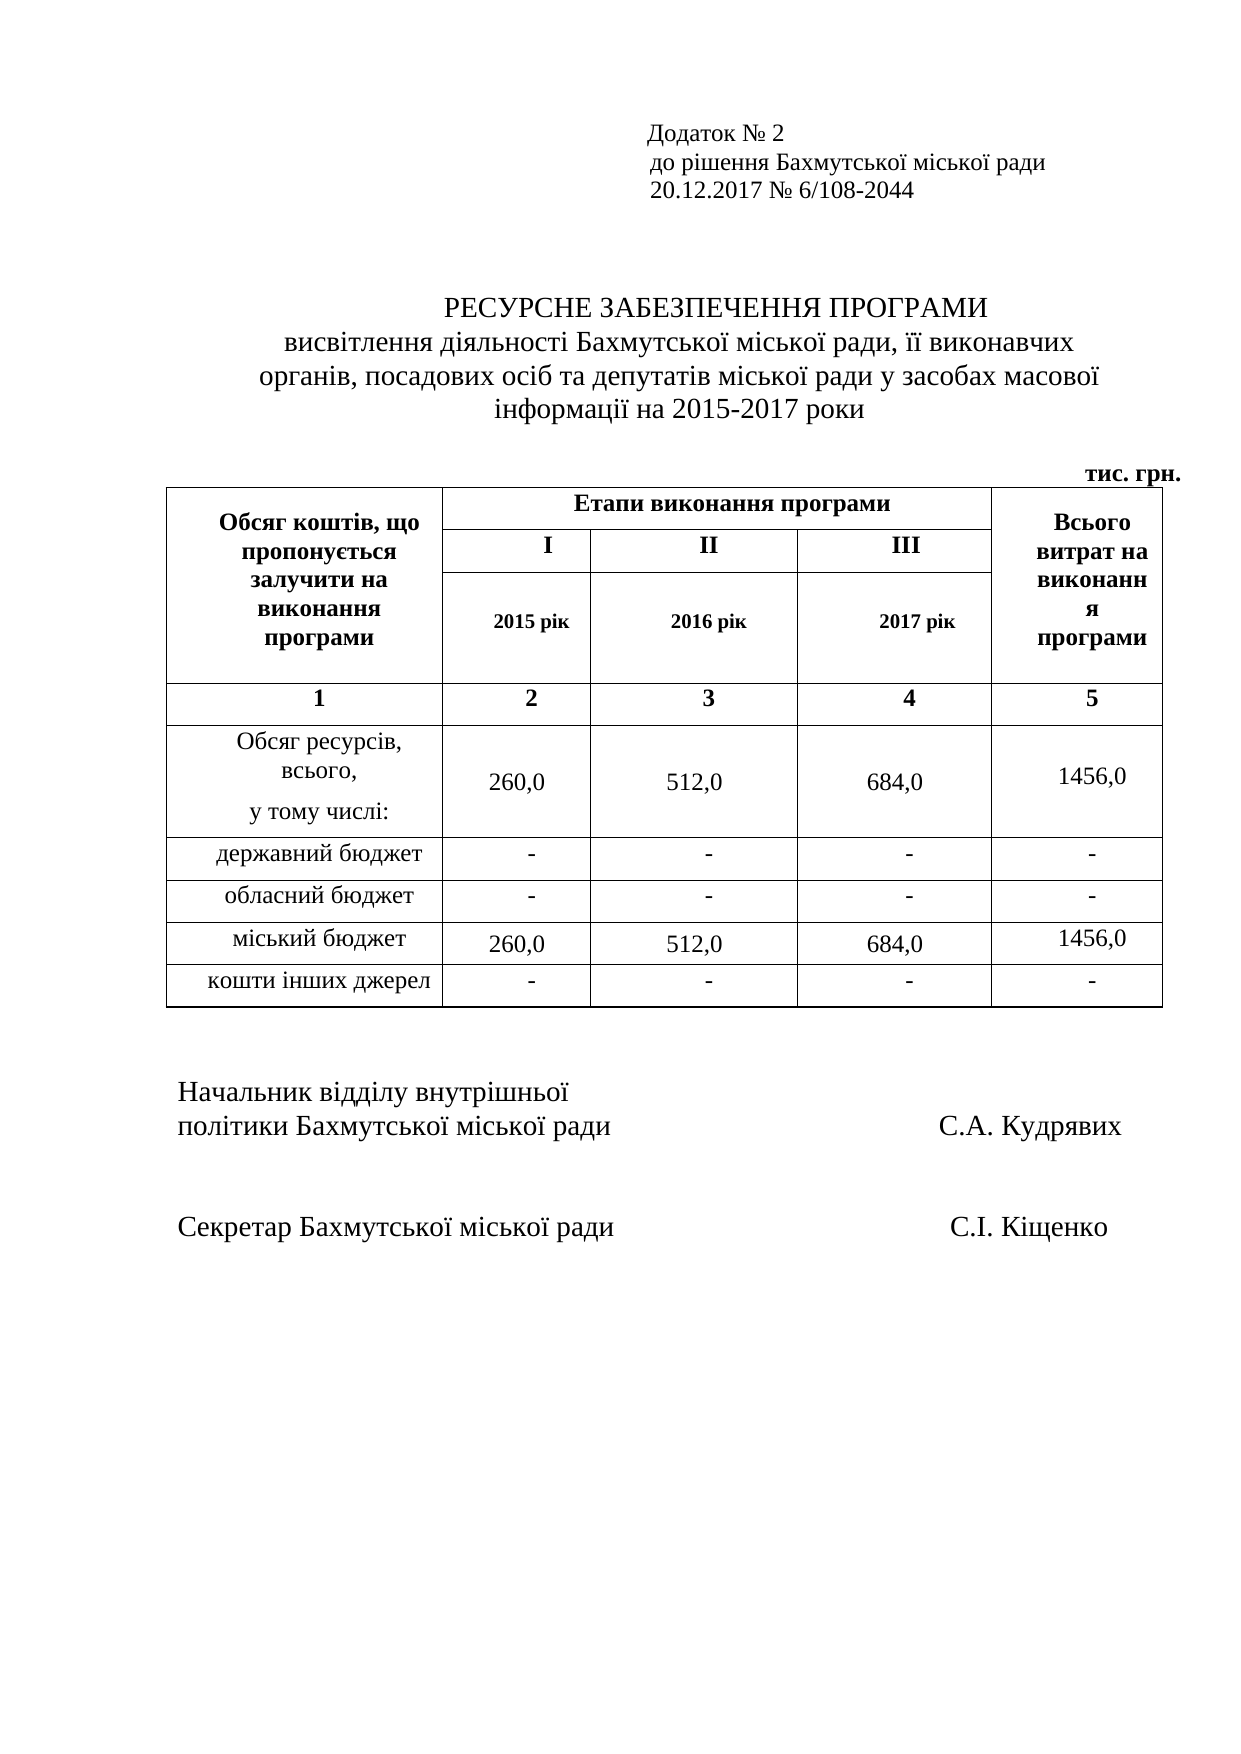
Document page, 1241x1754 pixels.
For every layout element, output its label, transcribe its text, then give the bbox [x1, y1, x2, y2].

text 20.12.2017 № 6/108-2044 [576, 176, 1228, 204]
table_cell 684,0 [798, 923, 991, 964]
text тис. грн. [177, 458, 1181, 487]
table_cell І [443, 530, 590, 572]
table_cell 1 [167, 684, 442, 725]
text Додаток № 2 [177, 118, 1167, 147]
table_cell - [992, 881, 1162, 922]
text інформації на 2015-2017 роки [177, 391, 1181, 425]
table_cell - [798, 965, 991, 1006]
text РЕСУРСНЕ ЗАБЕЗПЕЧЕННЯ ПРОГРАМИ [177, 291, 1181, 324]
table_cell 4 [798, 684, 991, 725]
table_cell міський бюджет [167, 923, 442, 964]
table_cell - [591, 965, 797, 1006]
table_cell обласний бюджет [167, 881, 442, 922]
table_cell 260,0 [443, 726, 590, 837]
table_cell державний бюджет [167, 838, 442, 879]
text до рішення Бахмутської міської ради [650, 147, 1167, 176]
table_cell 2016 рік [591, 573, 797, 682]
table_cell - [591, 838, 797, 879]
table_cell - [443, 838, 590, 879]
table_cell 2 [443, 684, 590, 725]
table_header Обсяг коштів, що пропонується залучити на виконання програми [167, 488, 442, 682]
text органів, посадових осіб та депутатів міської ради у засобах масової [177, 358, 1181, 391]
table_cell - [798, 881, 991, 922]
table_cell Обсяг ресурсів, всього, у тому числі: [167, 726, 442, 837]
text політики Бахмутської міської ради С.А. Кудрявих [177, 1108, 1181, 1142]
table_cell 2017 рік [798, 573, 960, 682]
table_cell ІІІ [798, 530, 960, 572]
table_cell 5 [992, 684, 1162, 725]
table_cell 512,0 [591, 726, 797, 837]
text Начальник відділу внутрішньої [177, 1074, 1181, 1108]
table_cell 684,0 [798, 726, 991, 837]
text висвітлення діяльності Бахмутської міської ради, її виконавчих [177, 324, 1181, 358]
table_cell [960, 573, 991, 682]
table_cell - [798, 838, 991, 879]
table_cell ІІ [591, 530, 797, 572]
table_cell - [992, 965, 1162, 1006]
table_cell - [591, 881, 797, 922]
table_cell - [443, 881, 590, 922]
table_cell 512,0 [591, 923, 797, 964]
table_cell - [443, 965, 590, 1006]
table_cell 1456,0 [992, 726, 1162, 837]
text Секретар Бахмутської міської ради С.І. Кіщенко [177, 1209, 1181, 1242]
table_cell 2015 рік [443, 573, 590, 682]
table_cell 1456,0 [992, 923, 1162, 964]
table_cell кошти інших джерел [167, 965, 442, 1006]
table_header Етапи виконання програми [443, 488, 991, 529]
table_header Всього витрат на виконання програми [992, 488, 1162, 682]
table_cell [960, 530, 991, 572]
table_cell - [992, 838, 1162, 879]
table_cell 260,0 [443, 923, 590, 964]
table_cell 3 [591, 684, 797, 725]
